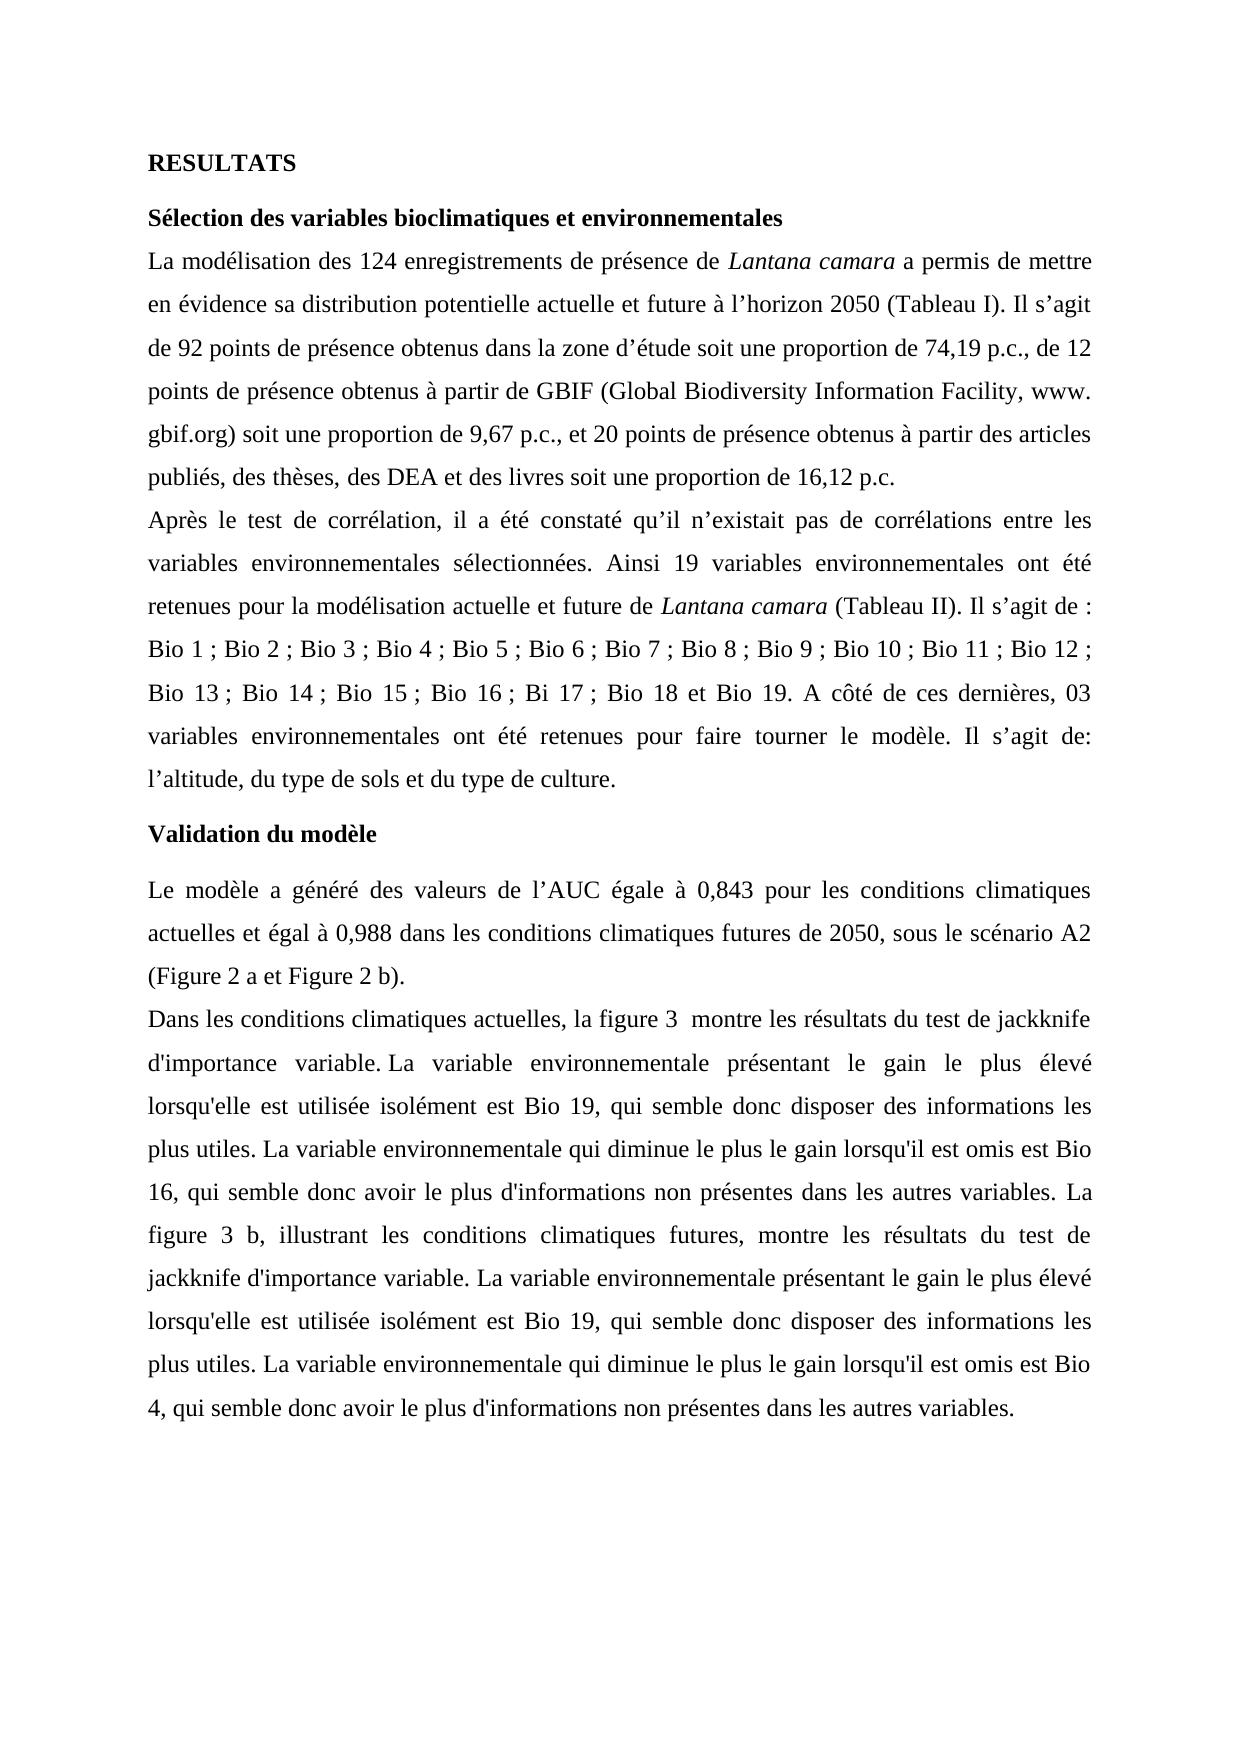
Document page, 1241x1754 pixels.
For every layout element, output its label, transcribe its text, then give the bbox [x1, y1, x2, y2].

text Après le test de corrélation, il a été constaté qu’il n’existait pas de corrélations entre les variables environnementales sélectionnées. Ainsi 19 variables environnementales ont été retenues pour la modélisation actuelle et future de Lantana camara (Tableau II). Il s’agit de : Bio 1 ; Bio 2 ; Bio 3 ; Bio 4 ; Bio 5 ; Bio 6 ; Bio 7 ; Bio 8 ; Bio 9 ; Bio 10 ; Bio 11 ; Bio 12 ; Bio 13 ; Bio 14 ; Bio 15 ; Bio 16 ; Bi 17 ; Bio 18 et Bio 19. A côté de ces dernières, 03 variables environnementales ont été retenues pour faire tourner le modèle. Il s’agit de: l’altitude, du type de sols et du type de culture. [148, 505, 1093, 793]
text Le modèle a généré des valeurs de l’AUC égale à 0,843 pour les conditions climatiques actuelles et égal à 0,988 dans les conditions climatiques futures de 2050, sous le scénario A2 (Figure 2 a et Figure 2 b). [148, 875, 1093, 990]
text RESULTATS [148, 148, 1093, 176]
text Dans les conditions climatiques actuelles, la figure 3 montre les résultats du test de jackknife d'importance variable. La variable environnementale présentant le gain le plus élevé lorsqu'elle est utilisée isolément est Bio 19, qui semble donc disposer des informations les plus utiles. La variable environnementale qui diminue le plus le gain lorsqu'il est omis est Bio 16, qui semble donc avoir le plus d'informations non présentes dans les autres variables. La figure 3 b, illustrant les conditions climatiques futures, montre les résultats du test de jackknife d'importance variable. La variable environnementale présentant le gain le plus élevé lorsqu'elle est utilisée isolément est Bio 19, qui semble donc disposer des informations les plus utiles. La variable environnementale qui diminue le plus le gain lorsqu'il est omis est Bio 4, qui semble donc avoir le plus d'informations non présentes dans les autres variables. [148, 1004, 1093, 1421]
text Validation du modèle [148, 819, 1093, 848]
text Sélection des variables bioclimatiques et environnementales [148, 203, 1093, 232]
text La modélisation des 124 enregistrements de présence de Lantana camara a permis de mettre en évidence sa distribution potentielle actuelle et future à l’horizon 2050 (Tableau I). Il s’agit de 92 points de présence obtenus dans la zone d’étude soit une proportion de 74,19 p.c., de 12 points de présence obtenus à partir de GBIF (Global Biodiversity Information Facility, www. gbif.org) soit une proportion de 9,67 p.c., et 20 points de présence obtenus à partir des articles publiés, des thèses, des DEA et des livres soit une proportion de 16,12 p.c. [148, 246, 1093, 491]
